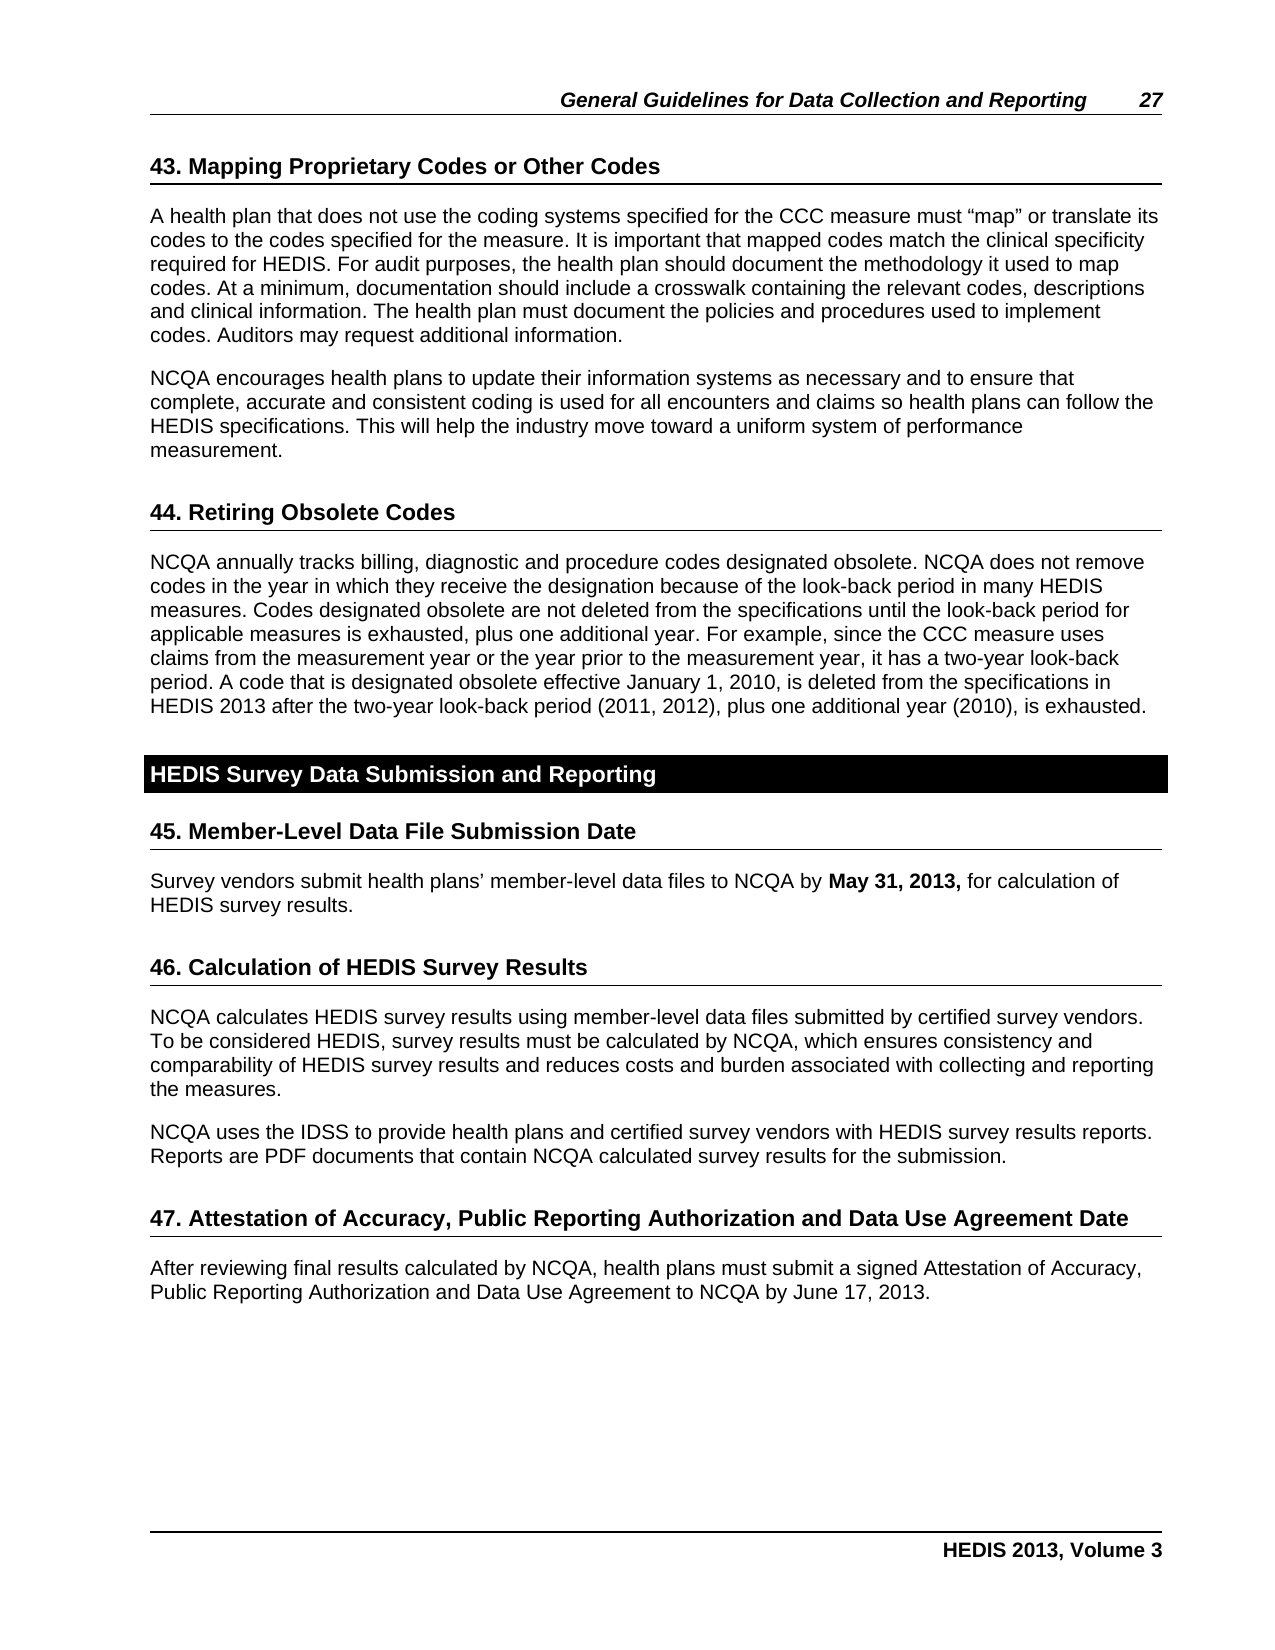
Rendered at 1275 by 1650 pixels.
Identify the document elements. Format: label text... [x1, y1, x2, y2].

text 46. Calculation of HEDIS Survey Results [150, 954, 1162, 985]
text HEDIS Survey Data Submission and Reporting [146, 757, 1167, 792]
text NCQA uses the IDSS to provide health plans and certified survey vendors with HEDIS survey results reports. Reports are PDF documents that contain NCQA calculated survey results for the submission. [150, 1120, 1162, 1168]
text NCQA annually tracks billing, diagnostic and procedure codes designated obsolete. NCQA does not remove codes in the year in which they receive the designation because of the look-back period in many HEDIS measures. Codes designated obsolete are not deleted from the specifications until the look-back period for applicable measures is exhausted, plus one additional year. For example, since the CCC measure uses claims from the measurement year or the year prior to the measurement year, it has a two-year look-back period. A code that is designated obsolete effective January 1, 2010, is deleted from the specifications in HEDIS 2013 after the two-year look-back period (2011, 2012), plus one additional year (2010), is exhausted. [150, 550, 1162, 718]
text 47. Attestation of Accuracy, Public Reporting Authorization and Data Use Agreement Date [150, 1205, 1162, 1236]
text A health plan that does not use the coding systems specified for the CCC measure must “map” or translate its codes to the codes specified for the measure. It is important that mapped codes match the clinical specificity required for HEDIS. For audit purposes, the health plan should document the methodology it used to map codes. At a minimum, documentation should include a crosswalk containing the relevant codes, descriptions and clinical information. The health plan must document the policies and procedures used to implement codes. Auditors may request additional information. [150, 203, 1162, 347]
text 45. Member-Level Data File Submission Date [150, 818, 1162, 849]
text NCQA encourages health plans to update their information systems as necessary and to ensure that complete, accurate and consistent coding is used for all encounters and claims so health plans can follow the HEDIS specifications. This will help the industry move toward a uniform system of performance measurement. [150, 366, 1162, 462]
text 44. Retiring Obsolete Codes [150, 499, 1162, 530]
text Survey vendors submit health plans’ member-level data files to NCQA by May 31, 2013, for calculation of HEDIS survey results. [150, 869, 1162, 917]
text After reviewing final results calculated by NCQA, health plans must submit a signed Attestation of Accuracy, Public Reporting Authorization and Data Use Agreement to NCQA by June 17, 2013. [150, 1256, 1162, 1304]
text NCQA calculates HEDIS survey results using member-level data files submitted by certified survey vendors. To be considered HEDIS, survey results must be calculated by NCQA, which ensures consistency and comparability of HEDIS survey results and reduces costs and burden associated with collecting and reporting the measures. [150, 1005, 1162, 1101]
text 43. Mapping Proprietary Codes or Other Codes [150, 153, 1162, 183]
